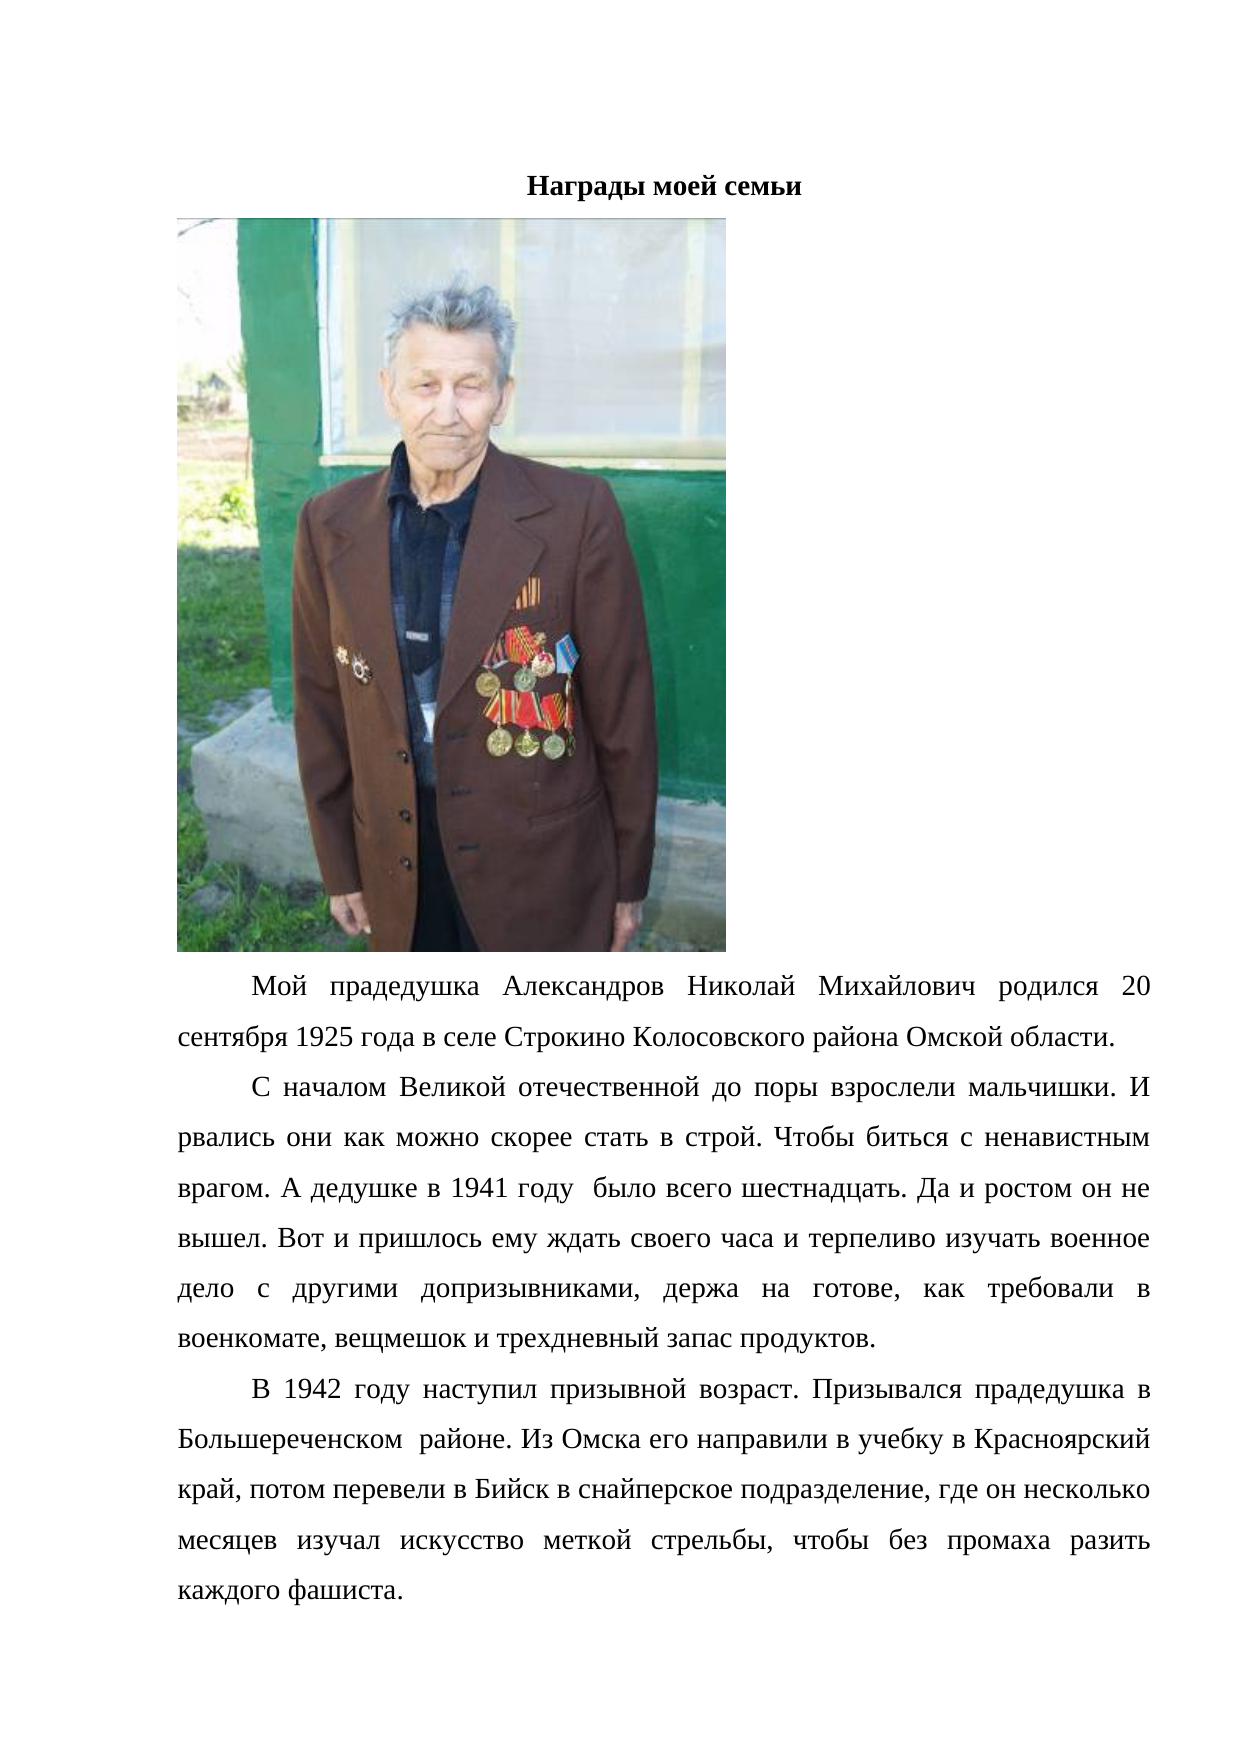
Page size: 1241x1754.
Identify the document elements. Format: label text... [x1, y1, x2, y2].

picture [177, 218, 726, 952]
text В 1942 году наступил призывной возраст. Призывался прадедушка в Большереченском районе. Из Омска его направили в учебку в Красноярский край, потом перевели в Бийск в снайперское подразделение, где он несколько месяцев изучал искусство меткой стрельбы, чтобы без промаха разить каждого фашиста. [177, 1371, 1152, 1606]
text Награды моей семьи [177, 168, 1152, 202]
text С началом Великой отечественной до поры взрослели мальчишки. И рвались они как можно скорее стать в строй. Чтобы биться с ненавистным врагом. А дедушке в 1941 году было всего шестнадцать. Да и ростом он не вышел. Вот и пришлось ему ждать своего часа и терпеливо изучать военное дело с другими допризывниками, держа на готове, как требовали в военкомате, вещмешок и трехдневный запас продуктов. [177, 1069, 1152, 1354]
text Мой прадедушка Александров Николай Михайлович родился 20 сентября 1925 года в селе Строкино Колосовского района Омской области. [177, 968, 1152, 1052]
